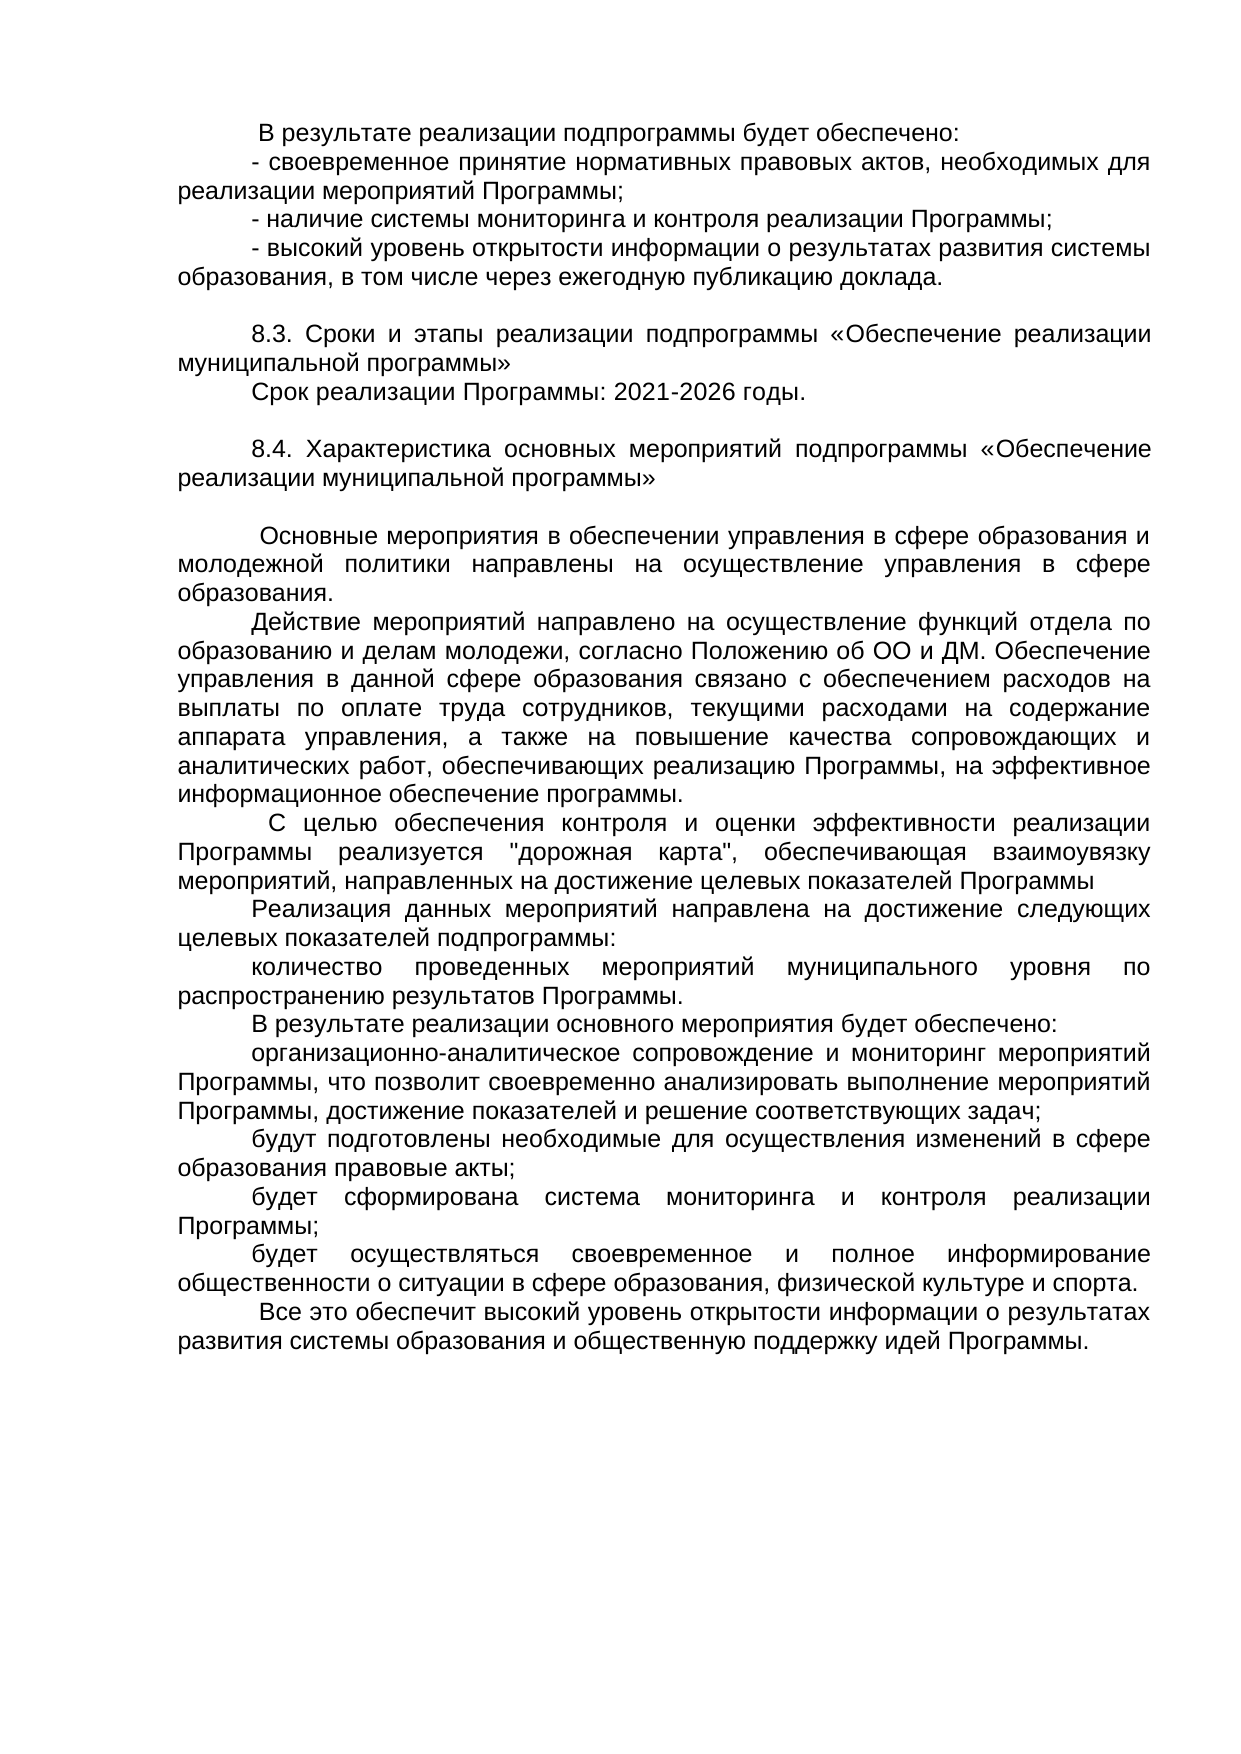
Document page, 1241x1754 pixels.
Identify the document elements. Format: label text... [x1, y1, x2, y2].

text будет осуществляться своевременное и полное информирование общественности о ситуации в сфере образования, физической культуре и спорта. [177, 1239, 1152, 1297]
text Основные мероприятия в обеспечении управления в сфере образования и молодежной политики направлены на осуществление управления в сфере образования. [177, 521, 1152, 607]
text будут подготовлены необходимые для осуществления изменений в сфере образования правовые акты; [177, 1124, 1152, 1182]
text - своевременное принятие нормативных правовых актов, необходимых для реализации мероприятий Программы; [177, 147, 1152, 204]
text будет сформирована система мониторинга и контроля реализации Программы; [177, 1182, 1152, 1239]
text Действие мероприятий направлено на осуществление функций отдела по образованию и делам молодежи, согласно Положению об ОО и ДМ. Обеспечение управления в данной сфере образования связано с обеспечением расходов на выплаты по оплате труда сотрудников, текущими расходами на содержание аппарата управления, а также на повышение качества сопровождающих и аналитических работ, обеспечивающих реализацию Программы, на эффективное информационное обеспечение программы. [177, 607, 1152, 808]
text 8.4. Характеристика основных мероприятий подпрограммы «Обеспечение реализации муниципальной программы» [177, 434, 1152, 492]
text - наличие системы мониторинга и контроля реализации Программы; [177, 204, 1152, 233]
text С целью обеспечения контроля и оценки эффективности реализации Программы реализуется "дорожная карта", обеспечивающая взаимоувязку мероприятий, направленных на достижение целевых показателей Программы [177, 808, 1152, 894]
text - высокий уровень открытости информации о результатах развития системы образования, в том числе через ежегодную публикацию доклада. [177, 233, 1152, 291]
text Реализация данных мероприятий направлена на достижение следующих целевых показателей подпрограммы: [177, 894, 1152, 952]
text Срок реализации Программы: 2021-2026 годы. [177, 377, 1152, 406]
text организационно-аналитическое сопровождение и мониторинг мероприятий Программы, что позволит своевременно анализировать выполнение мероприятий Программы, достижение показателей и решение соответствующих задач; [177, 1038, 1152, 1124]
text количество проведенных мероприятий муниципального уровня по распространению результатов Программы. [177, 952, 1152, 1009]
text В результате реализации основного мероприятия будет обеспечено: [177, 1009, 1152, 1038]
text В результате реализации подпрограммы будет обеспечено: [177, 118, 1152, 147]
text 8.3. Сроки и этапы реализации подпрограммы «Обеспечение реализации муниципальной программы» [177, 319, 1152, 377]
text Все это обеспечит высокий уровень открытости информации о результатах развития системы образования и общественную поддержку идей Программы. [177, 1297, 1152, 1354]
